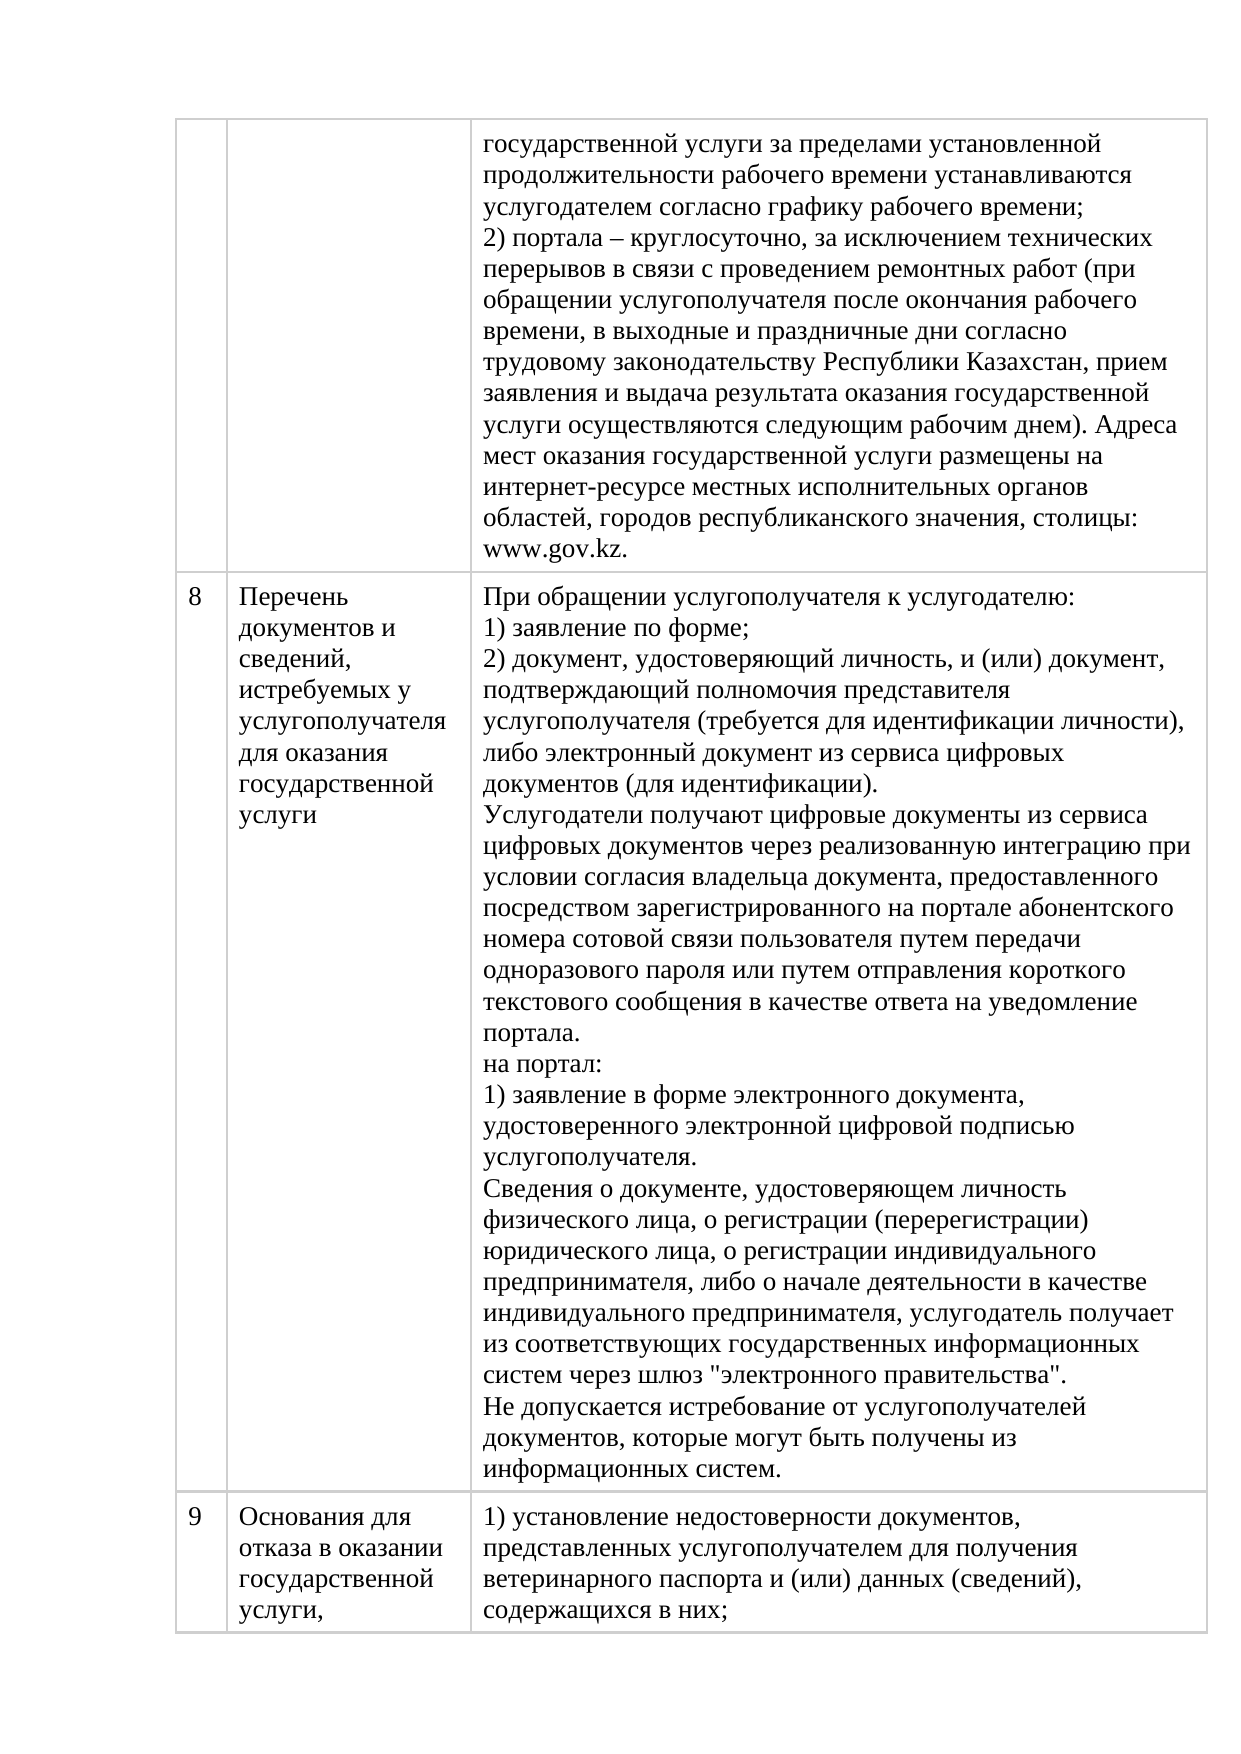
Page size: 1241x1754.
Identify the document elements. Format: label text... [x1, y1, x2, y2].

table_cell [228, 120, 470, 571]
table_cell 8 [177, 573, 226, 1490]
table_cell При обращении услугополучателя к услугодателю: 1) заявление по форме; 2) документ, удостоверяющий личность, и (или) документ, подтверждающий полномочия представителя услугополучателя (требуется для идентификации личности), либо электронный документ из сервиса цифровых документов (для идентификации). Услугодатели получают цифровые документы из сервиса цифровых документов через реализованную интеграцию при условии согласия владельца документа, предоставленного посредством зарегистрированного на портале абонентского номера сотовой связи пользователя путем передачи одноразового пароля или путем отправления короткого текстового сообщения в качестве ответа на уведомление портала. на портал: 1) заявление в форме электронного документа, удостоверенного электронной цифровой подписью услугополучателя. Сведения о документе, удостоверяющем личность физического лица, о регистрации (перерегистрации) юридического лица, о регистрации индивидуального предпринимателя, либо о начале деятельности в качестве индивидуального предпринимателя, услугодатель получает из соответствующих государственных информационных систем через шлюз "электронного правительства". Не допускается истребование от услугополучателей документов, которые могут быть получены из информационных систем. [472, 573, 1206, 1490]
table_cell Перечень документов и сведений, истребуемых у услугополучателя для оказания государственной услуги [228, 573, 470, 1490]
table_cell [472, 120, 1206, 571]
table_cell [228, 1493, 470, 1631]
table_cell 7 [177, 120, 226, 571]
table_cell 9 [177, 1493, 226, 1631]
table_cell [472, 1493, 1206, 1631]
